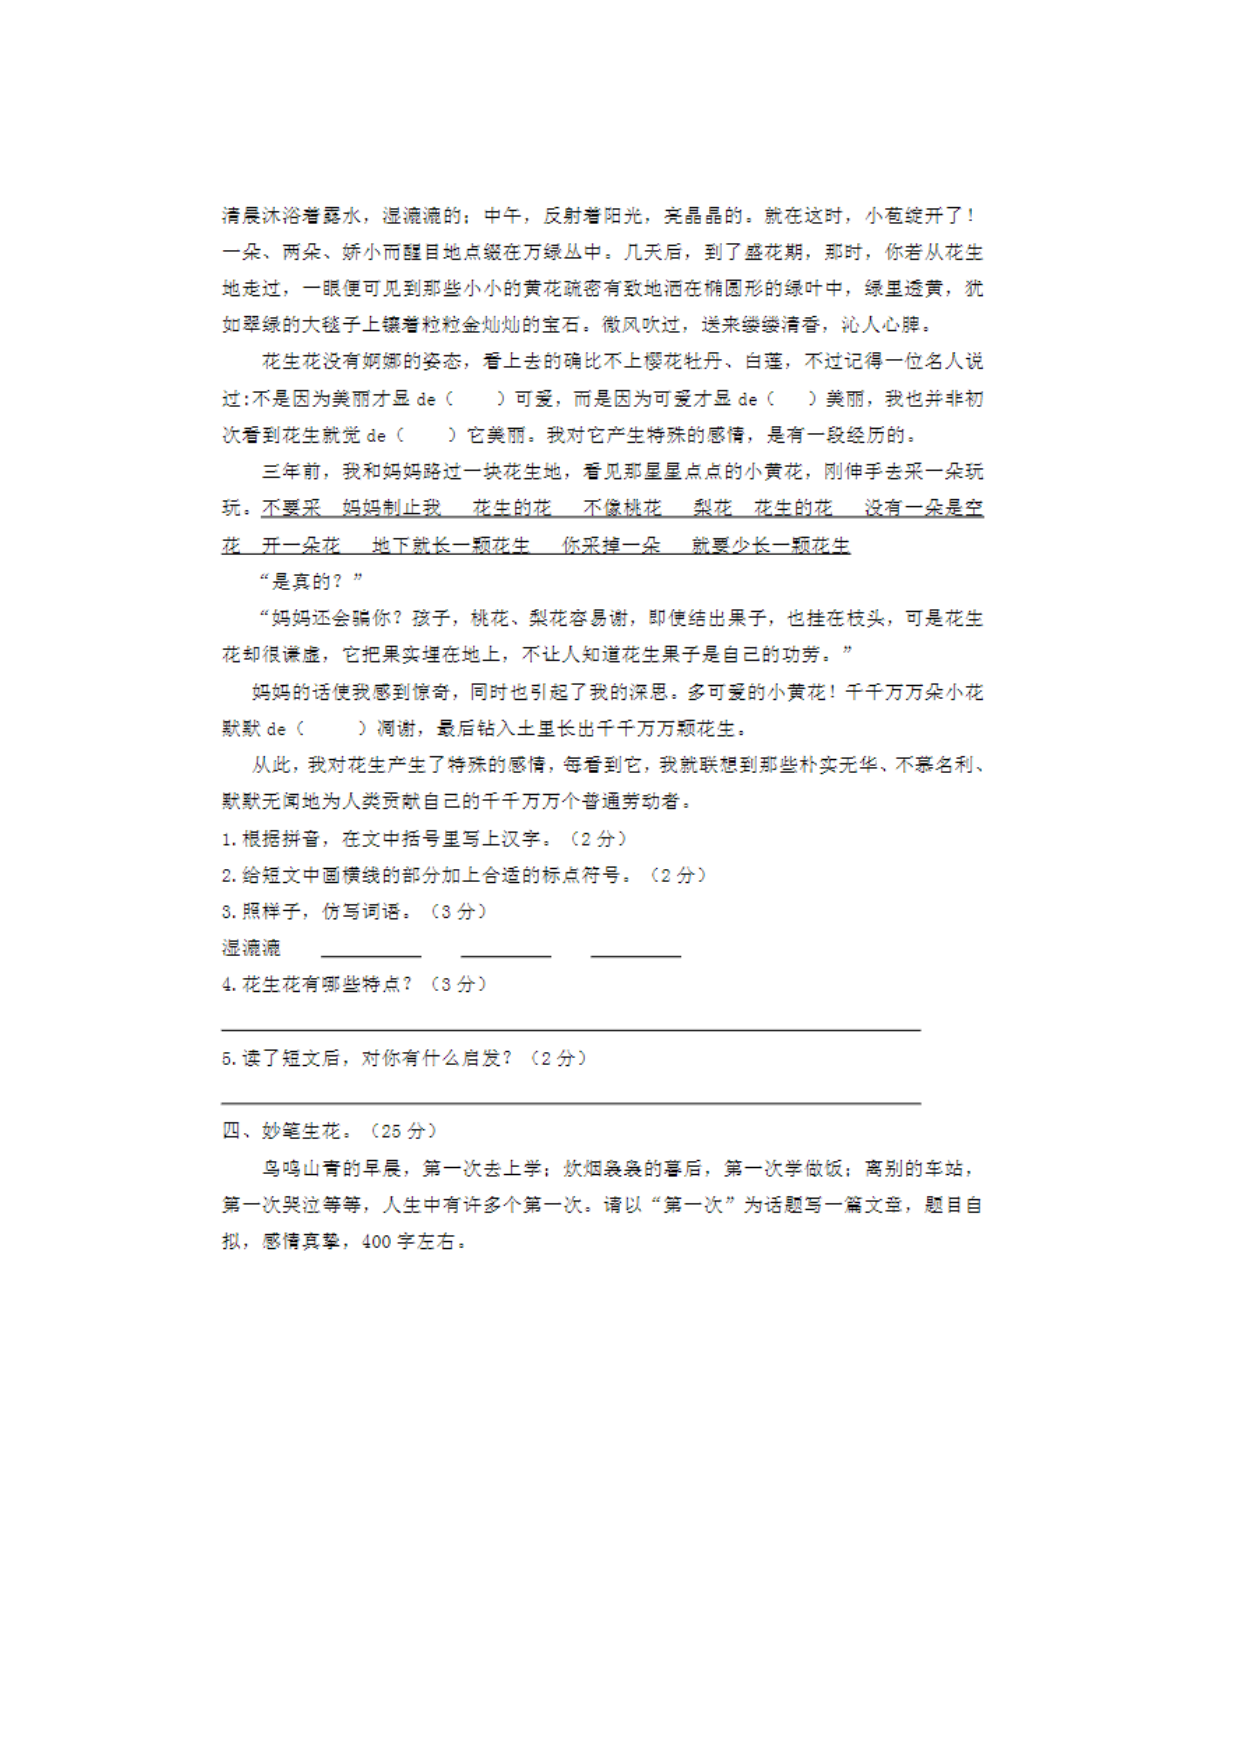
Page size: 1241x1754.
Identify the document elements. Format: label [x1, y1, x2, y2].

picture [187, 162, 1053, 1269]
